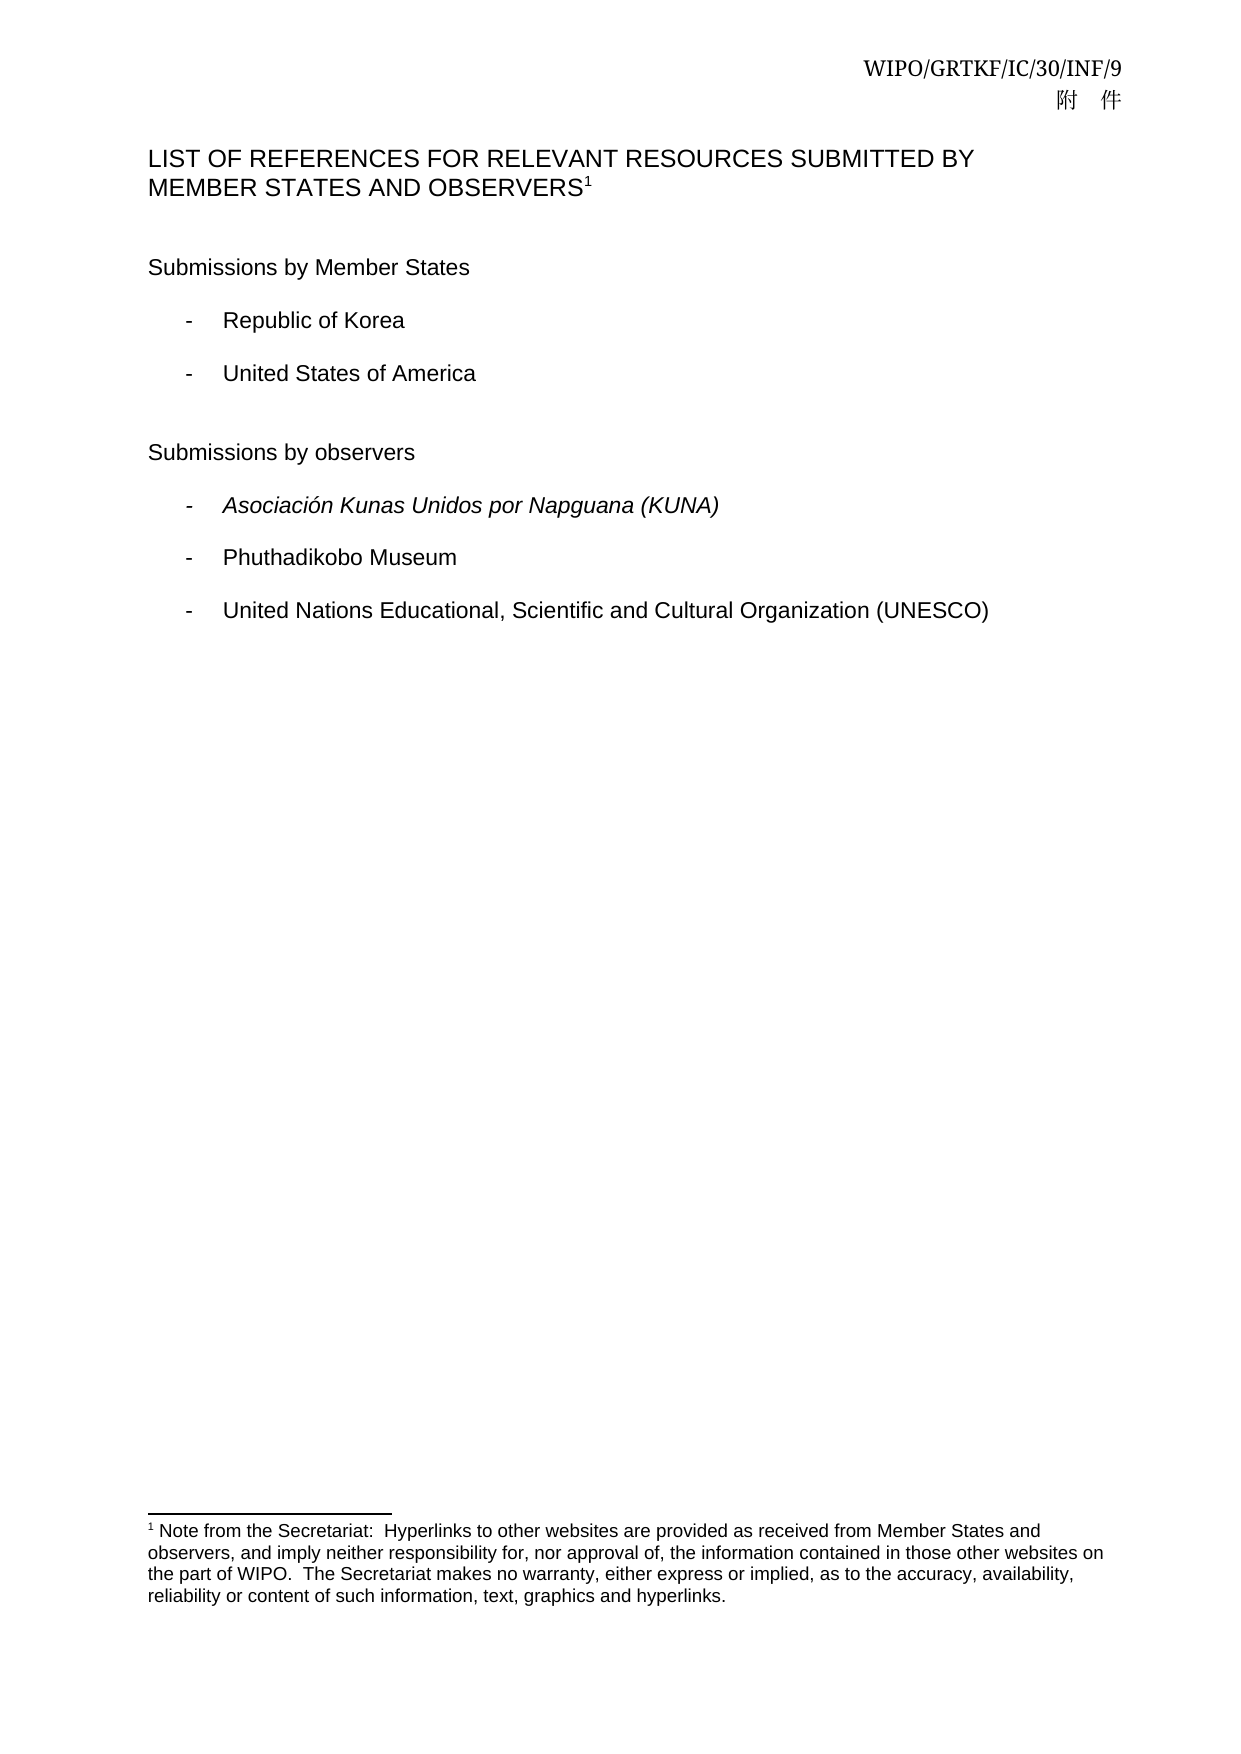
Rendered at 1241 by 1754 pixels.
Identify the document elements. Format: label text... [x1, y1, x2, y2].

list United States of America [185, 360, 1122, 386]
text List of references for relevant RESOURCES submitted by member states and observers [148, 144, 1122, 202]
list Phuthadikobo Museum [185, 544, 1122, 571]
text Submissions by Member States [148, 254, 1122, 281]
list United Nations Educational, Scientific and Cultural Organization (UNESCO) [185, 597, 1122, 623]
text Submissions by observers [148, 439, 1122, 465]
list Asociación Kunas Unidos por Napguana (KUNA) [185, 492, 1122, 518]
list Republic of Korea [185, 307, 1122, 333]
